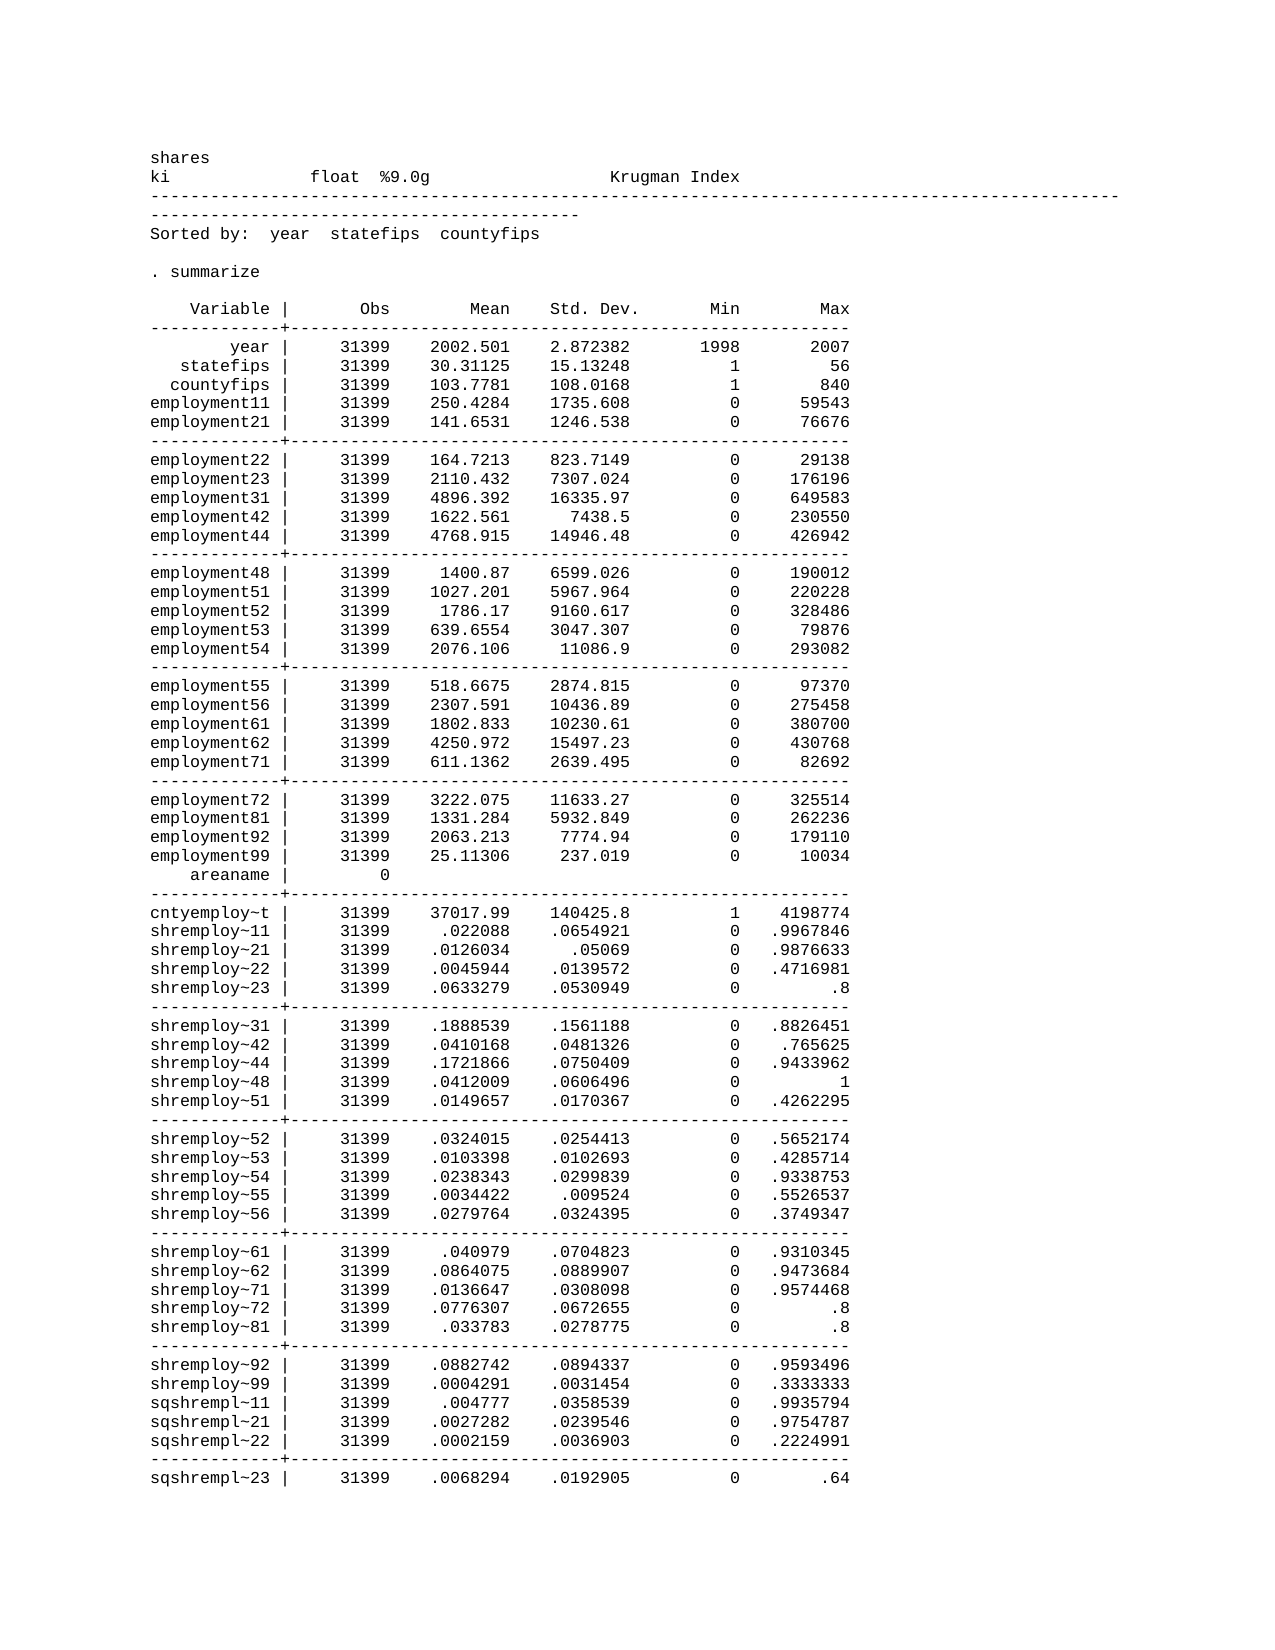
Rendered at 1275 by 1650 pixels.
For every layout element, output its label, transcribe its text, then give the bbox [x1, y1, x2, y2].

text shremploy~31 | 31399 .1888539 .1561188 0 .8826451 [150, 1017, 1125, 1036]
text year | 31399 2002.501 2.872382 1998 2007 [150, 338, 1125, 357]
text employment23 | 31399 2110.432 7307.024 0 176196 [150, 471, 1125, 489]
text Sorted by: year statefips countyfips [150, 225, 1125, 244]
text employment62 | 31399 4250.972 15497.23 0 430768 [150, 734, 1125, 753]
text shremploy~23 | 31399 .0633279 .0530949 0 .8 [150, 979, 1125, 998]
text cntyemploy~t | 31399 37017.99 140425.8 1 4198774 [150, 904, 1125, 923]
text shremploy~99 | 31399 .0004291 .0031454 0 .3333333 [150, 1376, 1125, 1394]
text employment53 | 31399 639.6554 3047.307 0 79876 [150, 621, 1125, 640]
text employment31 | 31399 4896.392 16335.97 0 649583 [150, 489, 1125, 508]
text -------------+-------------------------------------------------------- [150, 1112, 1125, 1130]
text shremploy~55 | 31399 .0034422 .009524 0 .5526537 [150, 1187, 1125, 1206]
text -------------+-------------------------------------------------------- [150, 433, 1125, 452]
text -------------+-------------------------------------------------------- [150, 1451, 1125, 1470]
text employment52 | 31399 1786.17 9160.617 0 328486 [150, 602, 1125, 621]
text -------------+-------------------------------------------------------- [150, 998, 1125, 1017]
text employment55 | 31399 518.6675 2874.815 0 97370 [150, 678, 1125, 697]
text employment99 | 31399 25.11306 237.019 0 10034 [150, 848, 1125, 866]
text sqshrempl~23 | 31399 .0068294 .0192905 0 .64 [150, 1470, 1125, 1489]
text shremploy~71 | 31399 .0136647 .0308098 0 .9574468 [150, 1281, 1125, 1300]
text employment42 | 31399 1622.561 7438.5 0 230550 [150, 508, 1125, 527]
text ki float %9.0g Krugman Index [150, 169, 1125, 188]
text employment54 | 31399 2076.106 11086.9 0 293082 [150, 640, 1125, 659]
text shremploy~21 | 31399 .0126034 .05069 0 .9876633 [150, 942, 1125, 961]
text employment81 | 31399 1331.284 5932.849 0 262236 [150, 810, 1125, 829]
text shremploy~44 | 31399 .1721866 .0750409 0 .9433962 [150, 1055, 1125, 1074]
text sqshrempl~11 | 31399 .004777 .0358539 0 .9935794 [150, 1394, 1125, 1413]
text shremploy~56 | 31399 .0279764 .0324395 0 .3749347 [150, 1206, 1125, 1225]
text -------------+-------------------------------------------------------- [150, 320, 1125, 338]
text -------------+-------------------------------------------------------- [150, 772, 1125, 791]
text employment61 | 31399 1802.833 10230.61 0 380700 [150, 716, 1125, 734]
text employment51 | 31399 1027.201 5967.964 0 220228 [150, 584, 1125, 602]
text employment48 | 31399 1400.87 6599.026 0 190012 [150, 565, 1125, 584]
text shremploy~61 | 31399 .040979 .0704823 0 .9310345 [150, 1243, 1125, 1262]
text employment71 | 31399 611.1362 2639.495 0 82692 [150, 753, 1125, 772]
text employment72 | 31399 3222.075 11633.27 0 325514 [150, 791, 1125, 810]
text shremploy~54 | 31399 .0238343 .0299839 0 .9338753 [150, 1168, 1125, 1187]
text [150, 150, 1125, 169]
text -------------+-------------------------------------------------------- [150, 1225, 1125, 1243]
text shremploy~48 | 31399 .0412009 .0606496 0 1 [150, 1074, 1125, 1093]
text sqshrempl~21 | 31399 .0027282 .0239546 0 .9754787 [150, 1413, 1125, 1432]
text -------------+-------------------------------------------------------- [150, 1338, 1125, 1357]
text areaname | 0 [150, 866, 1125, 885]
text -------------------------------------------------------------------------------------------------------------------------------------------- [150, 188, 1125, 225]
text shremploy~42 | 31399 .0410168 .0481326 0 .765625 [150, 1036, 1125, 1055]
text employment56 | 31399 2307.591 10436.89 0 275458 [150, 697, 1125, 716]
text shremploy~53 | 31399 .0103398 .0102693 0 .4285714 [150, 1149, 1125, 1168]
text -------------+-------------------------------------------------------- [150, 885, 1125, 904]
text shremploy~81 | 31399 .033783 .0278775 0 .8 [150, 1319, 1125, 1338]
text employment11 | 31399 250.4284 1735.608 0 59543 [150, 395, 1125, 414]
text shremploy~52 | 31399 .0324015 .0254413 0 .5652174 [150, 1130, 1125, 1149]
text shremploy~92 | 31399 .0882742 .0894337 0 .9593496 [150, 1357, 1125, 1376]
text employment92 | 31399 2063.213 7774.94 0 179110 [150, 829, 1125, 848]
text employment22 | 31399 164.7213 823.7149 0 29138 [150, 452, 1125, 471]
text shremploy~11 | 31399 .022088 .0654921 0 .9967846 [150, 923, 1125, 942]
text shremploy~51 | 31399 .0149657 .0170367 0 .4262295 [150, 1093, 1125, 1112]
text statefips | 31399 30.31125 15.13248 1 56 [150, 357, 1125, 376]
text employment44 | 31399 4768.915 14946.48 0 426942 [150, 527, 1125, 546]
text Variable | Obs Mean Std. Dev. Min Max [150, 301, 1125, 320]
text shremploy~62 | 31399 .0864075 .0889907 0 .9473684 [150, 1262, 1125, 1281]
text -------------+-------------------------------------------------------- [150, 659, 1125, 678]
text countyfips | 31399 103.7781 108.0168 1 840 [150, 376, 1125, 395]
text . summarize [150, 263, 1125, 282]
text sqshrempl~22 | 31399 .0002159 .0036903 0 .2224991 [150, 1432, 1125, 1451]
text employment21 | 31399 141.6531 1246.538 0 76676 [150, 414, 1125, 433]
text shremploy~72 | 31399 .0776307 .0672655 0 .8 [150, 1300, 1125, 1319]
text shremploy~22 | 31399 .0045944 .0139572 0 .4716981 [150, 961, 1125, 979]
text -------------+-------------------------------------------------------- [150, 546, 1125, 565]
